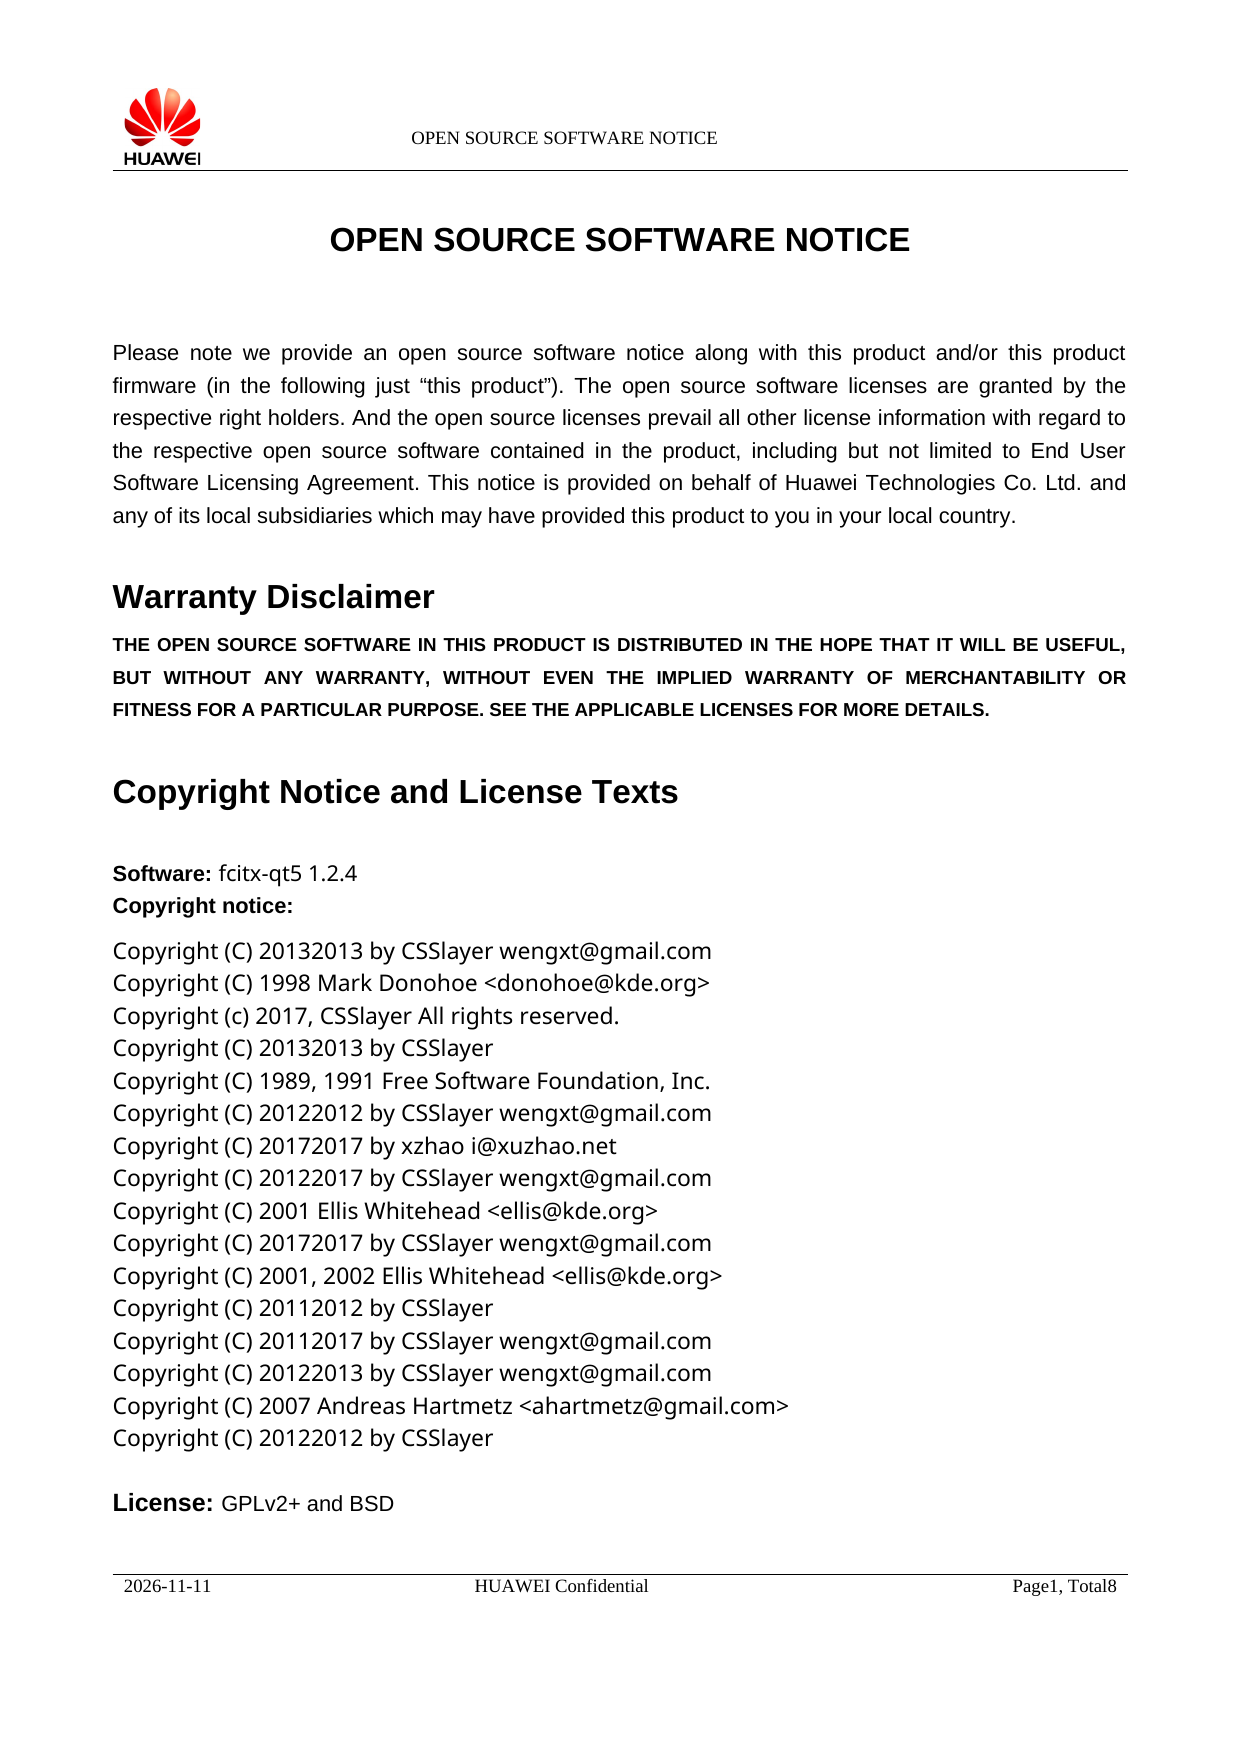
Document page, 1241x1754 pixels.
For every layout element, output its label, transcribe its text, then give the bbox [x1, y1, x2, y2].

text Copyright (C) 20112017 by CSSlayer wengxt@gmail.com [112, 1324, 1128, 1356]
text License: GPLv2+ and BSD [112, 1486, 1128, 1519]
text Copyright (C) 20132013 by CSSlayer wengxt@gmail.com [112, 934, 1128, 966]
text Warranty Disclaimer [112, 564, 1128, 629]
text Copyright (c) 2017, CSSlayer All rights reserved. [112, 999, 1128, 1031]
text Copyright (C) 1989, 1991 Free Software Foundation, Inc. [112, 1064, 1128, 1096]
text Copyright (C) 2001, 2002 Ellis Whitehead <ellis@kde.org> [112, 1259, 1128, 1291]
text Copyright (C) 20172017 by xzhao i@xuzhao.net [112, 1129, 1128, 1161]
text Copyright (C) 20122013 by CSSlayer wengxt@gmail.com [112, 1356, 1128, 1389]
text Copyright (C) 2001 Ellis Whitehead <ellis@kde.org> [112, 1194, 1128, 1226]
text Copyright (C) 20132013 by CSSlayer [112, 1031, 1128, 1064]
text The open source software in this product is distributed in the hope that it will be useful, but WITHOUT ANY WARRANTY, without even the implied warranty of MERCHANTABILITY or FITNESS FOR A PARTICULAR PURPOSE. See the applicable licenses for more details. [112, 629, 1128, 726]
text Copyright (C) 2007 Andreas Hartmetz <ahartmetz@gmail.com> [112, 1389, 1128, 1421]
text Copyright Notice and License Texts [112, 759, 1128, 824]
text OPEN SOURCE SOFTWARE NOTICE [112, 206, 1128, 271]
text Copyright (C) 20122012 by CSSlayer [112, 1421, 1128, 1454]
text Copyright notice: [112, 889, 1128, 921]
title Software: fcitx-qt5 1.2.4 [112, 856, 1128, 889]
text Copyright (C) 20122017 by CSSlayer wengxt@gmail.com [112, 1161, 1128, 1194]
text Copyright (C) 1998 Mark Donohoe <donohoe@kde.org> [112, 966, 1128, 999]
picture [124, 88, 201, 165]
text Please note we provide an open source software notice along with this product and/or this product firmware (in the following just “this product”). The open source software licenses are granted by the respective right holders. And the open source licenses prevail all other license information with regard to the respective open source software contained in the product, including but not limited to End User Software Licensing Agreement. This notice is provided on behalf of Huawei Technologies Co. Ltd. and any of its local subsidiaries which may have provided this product to you in your local country. [112, 336, 1128, 531]
text Copyright (C) 20172017 by CSSlayer wengxt@gmail.com [112, 1226, 1128, 1259]
text Copyright (C) 20112012 by CSSlayer [112, 1291, 1128, 1324]
text Copyright (C) 20122012 by CSSlayer wengxt@gmail.com [112, 1096, 1128, 1129]
